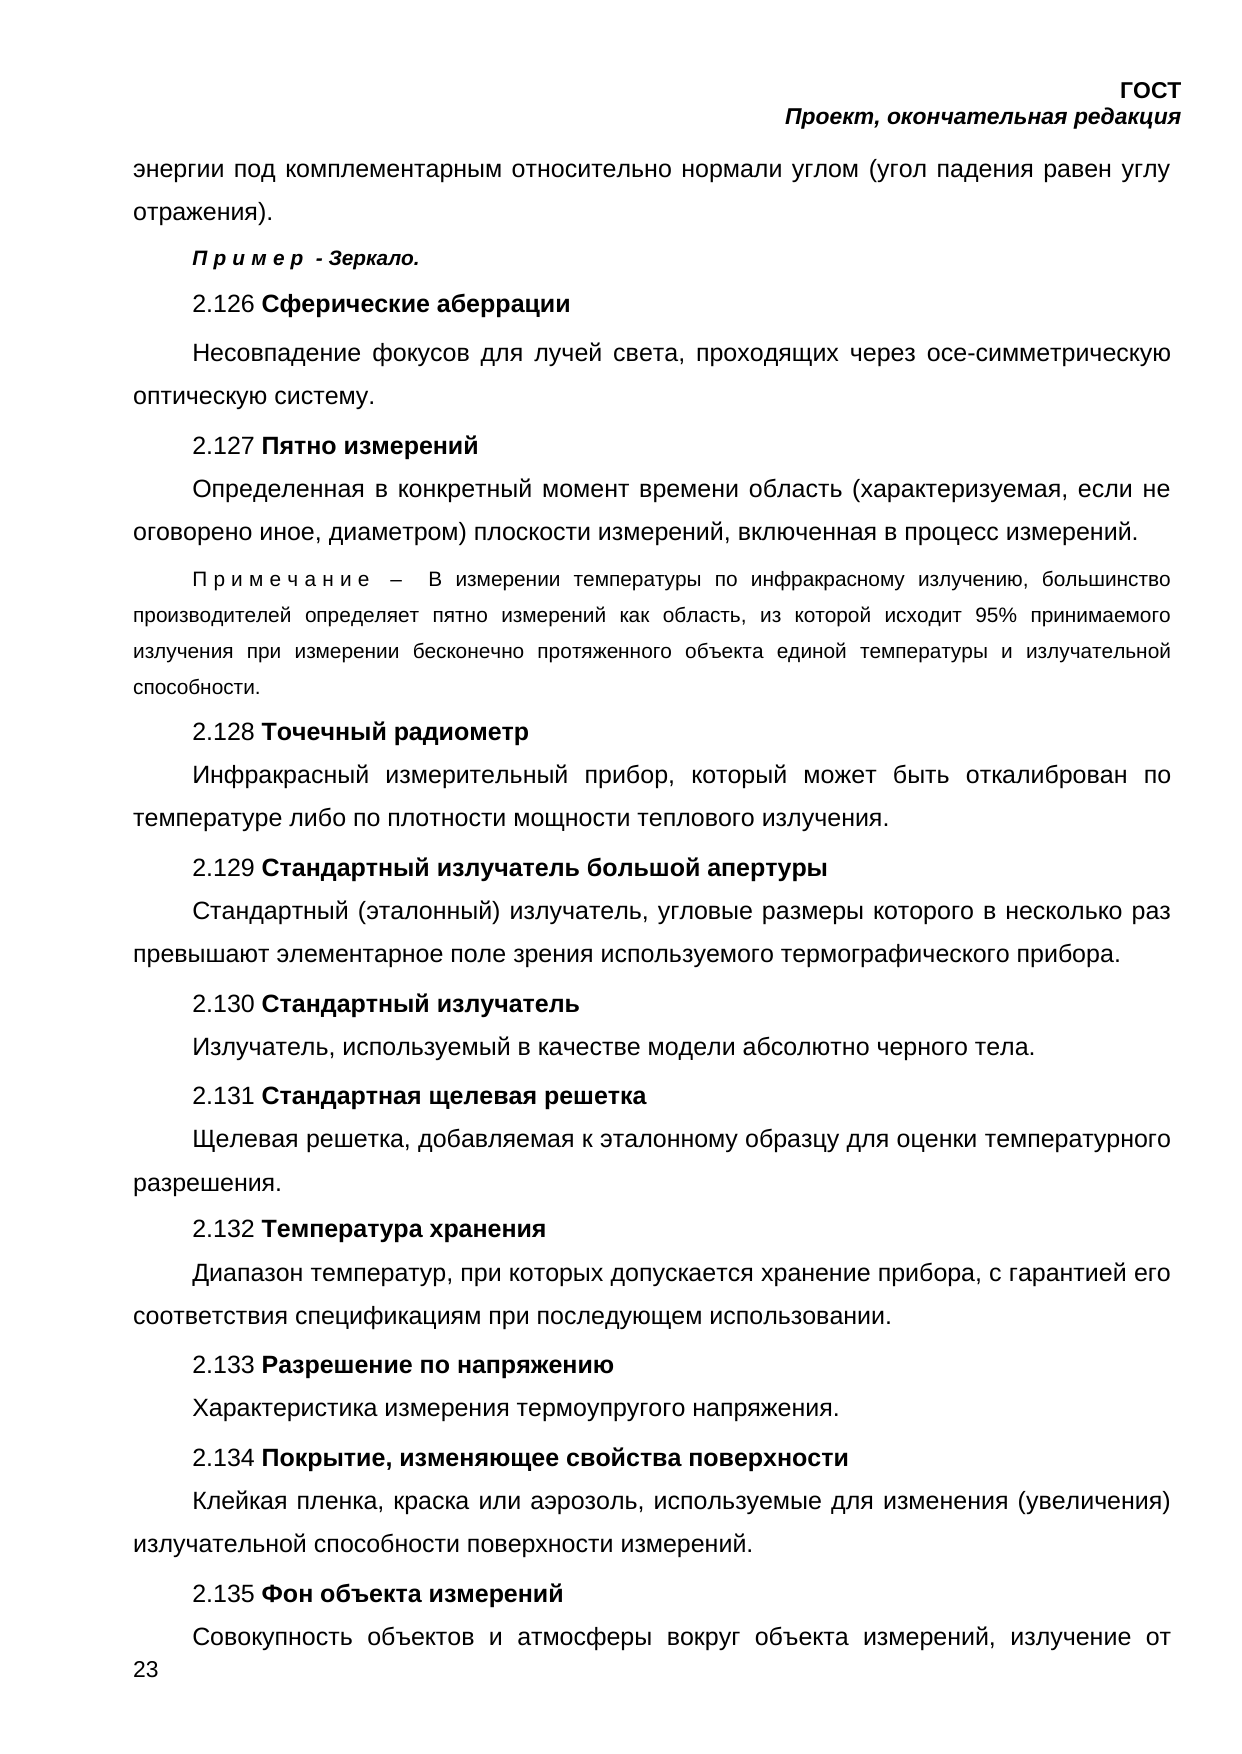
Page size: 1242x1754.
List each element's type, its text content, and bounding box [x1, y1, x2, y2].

text Инфракрасный измерительный прибор, который может быть откалиброван по температуре либо по плотности мощности теплового излучения. [133, 760, 1172, 832]
text Характеристика измерения термоупругого напряжения. [133, 1393, 1172, 1422]
text Диапазон температур, при которых допускается хранение прибора, с гарантией его соответствия спецификациям при последующем использовании. [133, 1257, 1172, 1329]
text 2.132 Температура хранения [133, 1214, 1172, 1243]
text Пример - Зеркало. [133, 246, 1172, 270]
text Стандартный (эталонный) излучатель, угловые размеры которого в несколько раз превышают элементарное поле зрения используемого термографического прибора. [133, 896, 1172, 968]
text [133, 1622, 1172, 1651]
text Примечание – В измерении температуры по инфракрасному излучению, большинство производителей определяет пятно измерений как область, из которой исходит 95% принимаемого излучения при измерении бесконечно протяженного объекта единой температуры и излучательной способности. [133, 567, 1172, 698]
text 2.134 Покрытие, изменяющее свойства поверхности [133, 1443, 1172, 1472]
text 2.135 Фон объекта измерений [133, 1579, 1172, 1607]
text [133, 154, 1172, 226]
text Щелевая решетка, добавляемая к эталонному образцу для оценки температурного разрешения. [133, 1124, 1172, 1196]
text 2.128 Точечный радиометр [133, 717, 1172, 746]
text 2.133 Разрешение по напряжению [133, 1350, 1172, 1379]
text 2.131 Стандартная щелевая решетка [133, 1081, 1172, 1110]
text Несовпадение фокусов для лучей света, проходящих через осе-симметрическую оптическую систему. [133, 338, 1172, 410]
text 2.127 Пятно измерений [133, 431, 1172, 459]
text 2.129 Стандартный излучатель большой апертуры [133, 853, 1172, 882]
text 2.126 Сферические аберрации [133, 288, 1172, 317]
text Клейкая пленка, краска или аэрозоль, используемые для изменения (увеличения) излучательной способности поверхности измерений. [133, 1486, 1172, 1558]
text 2.130 Стандартный излучатель [133, 988, 1172, 1017]
text Определенная в конкретный момент времени область (характеризуемая, если не оговорено иное, диаметром) плоскости измерений, включенная в процесс измерений. [133, 474, 1172, 546]
text Излучатель, используемый в качестве модели абсолютно черного тела. [133, 1032, 1172, 1060]
